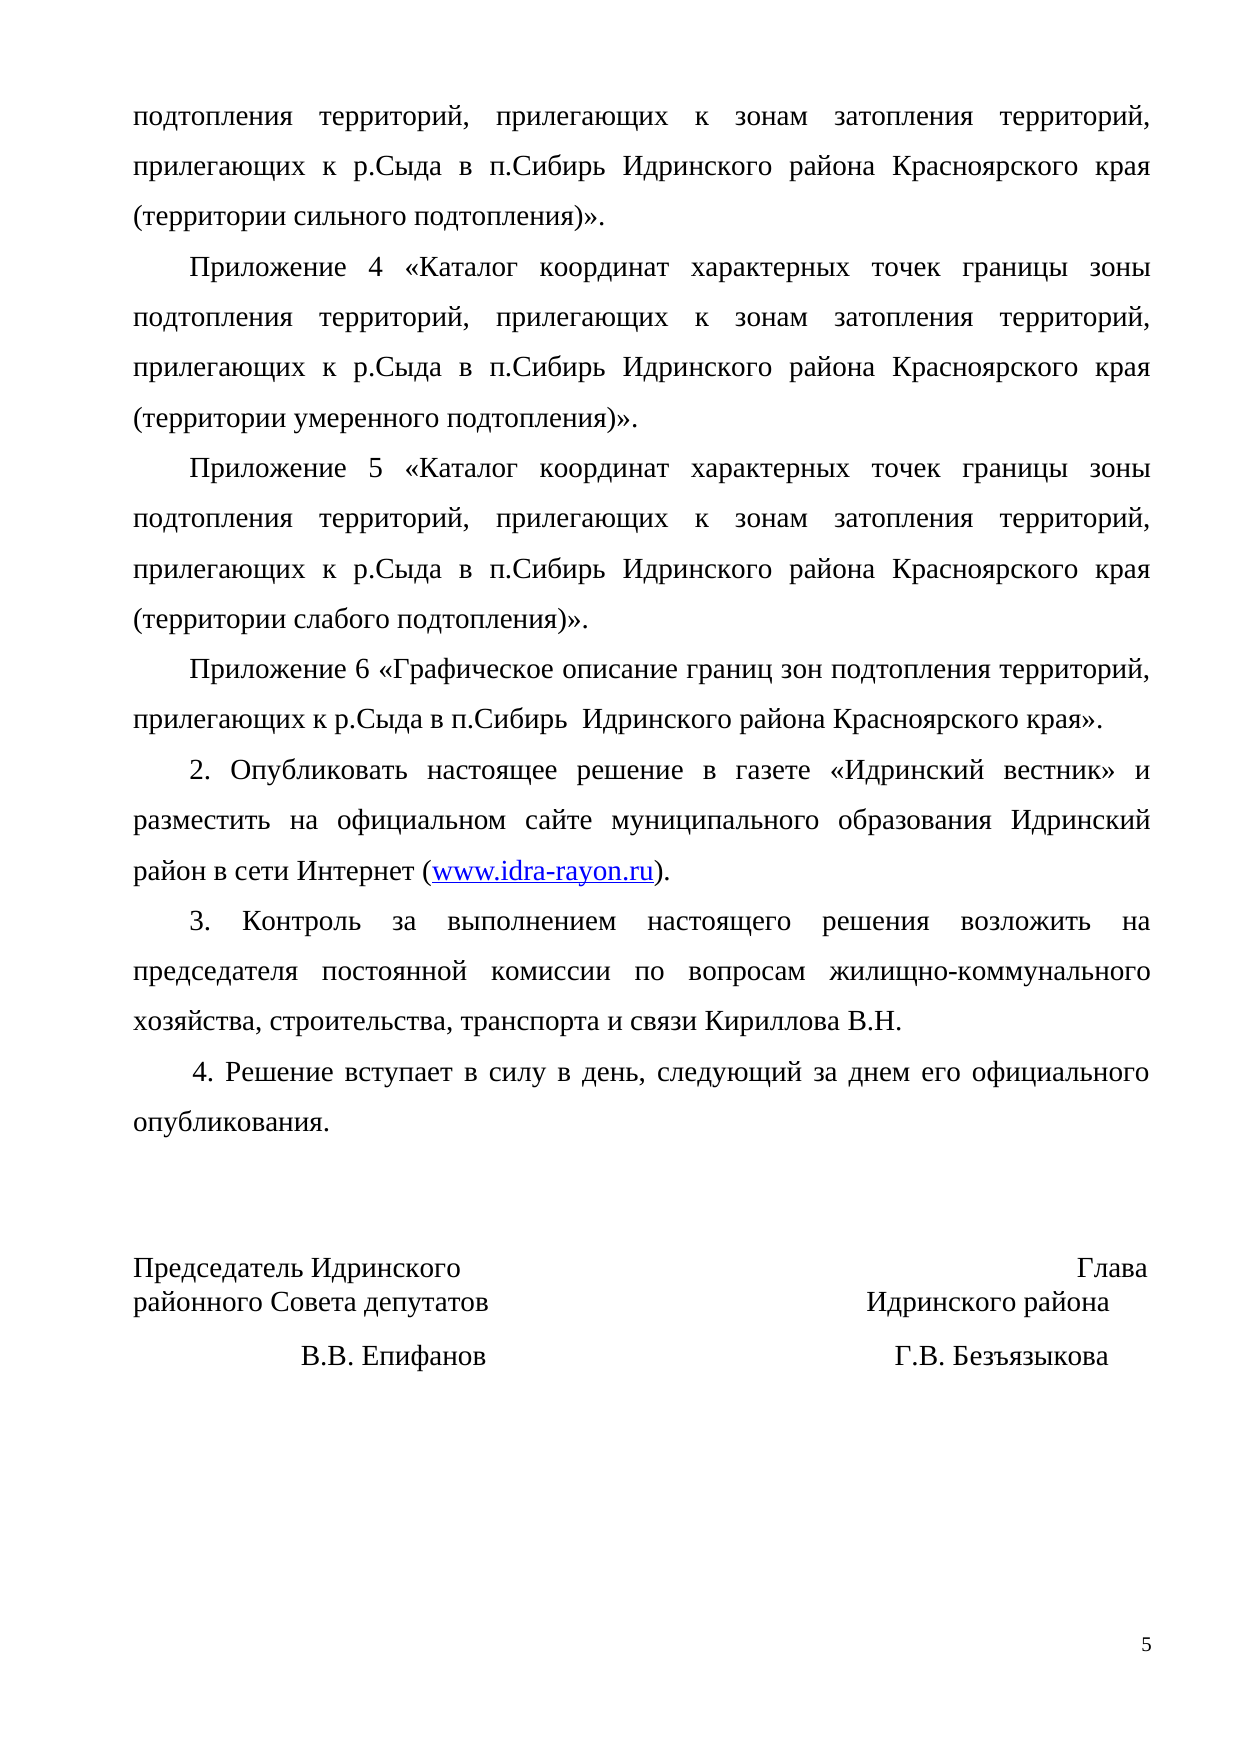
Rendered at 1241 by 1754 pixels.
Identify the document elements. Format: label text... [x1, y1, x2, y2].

text 3. Контроль за выполнением настоящего решения возложить на председателя постоянной комиссии по вопросам жилищно-коммунального хозяйства, строительства, транспорта и связи Кириллова В.Н. [133, 903, 1152, 1037]
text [133, 98, 1152, 232]
text Приложение 4 «Каталог координат характерных точек границы зоны подтопления территорий, прилегающих к зонам затопления территорий, прилегающих к р.Сыда в п.Сибирь Идринского района Красноярского края (территории умеренного подтопления)». [133, 249, 1152, 433]
text 2. Опубликовать настоящее решение в газете «Идринский вестник» и разместить на официальном сайте муниципального образования Идринский район в сети Интернет (www.idra-rayon.ru). [133, 752, 1152, 886]
text В.В. Епифанов Г.В. Безъязыкова [133, 1338, 1152, 1372]
text Председатель Идринского Глава районного Совета депутатов Идринского района [133, 1251, 1152, 1318]
text 4. Решение вступает в силу в день, следующий за днем его официального опубликования. [133, 1054, 1152, 1138]
text Приложение 5 «Каталог координат характерных точек границы зоны подтопления территорий, прилегающих к зонам затопления территорий, прилегающих к р.Сыда в п.Сибирь Идринского района Красноярского края (территории слабого подтопления)». [133, 450, 1152, 634]
text Приложение 6 «Графическое описание границ зон подтопления территорий, прилегающих к р.Сыда в п.Сибирь Идринского района Красноярского края». [133, 651, 1152, 735]
